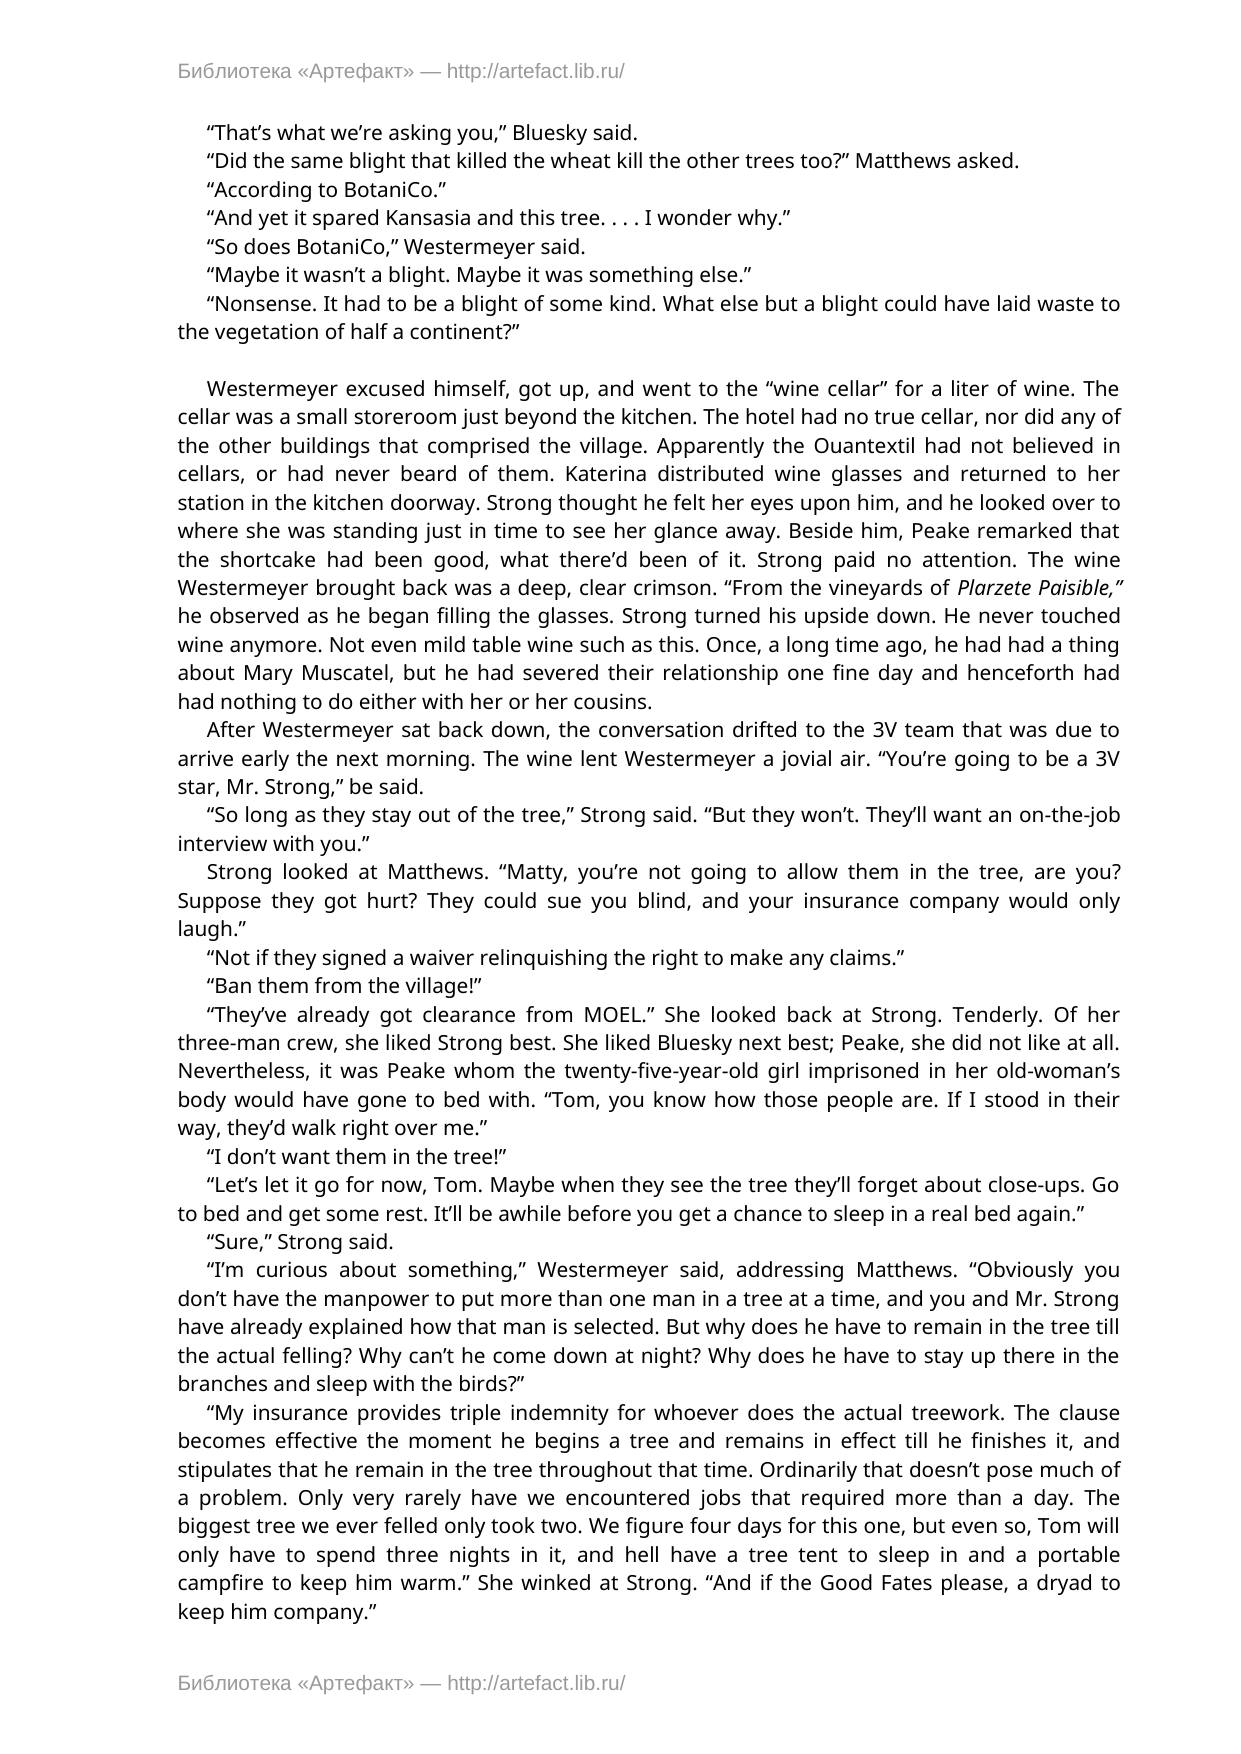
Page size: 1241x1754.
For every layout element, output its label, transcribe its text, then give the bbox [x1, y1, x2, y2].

text Westermeyer excused himself, got up, and went to the “wine cellar” for a liter of wine. The cellar was a small storeroom just beyond the kitchen. The hotel had no true cellar, nor did any of the other buildings that comprised the village. Apparently the Ouantextil had not believed in cellars, or had never beard of them. Katerina distributed wine glasses and returned to her station in the kitchen doorway. Strong thought he felt her eyes upon him, and he looked over to where she was standing just in time to see her glance away. Beside him, Peake remarked that the shortcake had been good, what there’d been of it. Strong paid no attention. The wine Westermeyer brought back was a deep, clear crimson. “From the vineyards of Plarzete Paisible,” he observed as he began filling the glasses. Strong turned his upside down. He never touched wine anymore. Not even mild table wine such as this. Once, a long time ago, he had had a thing about Mary Muscatel, but he had severed their relationship one fine day and henceforth had had nothing to do either with her or her cousins. [177, 374, 1122, 715]
text “Not if they signed a waiver relinquishing the right to make any claims.” [177, 943, 1122, 971]
text “My insurance provides triple indemnity for whoever does the actual treework. The clause becomes effective the moment he begins a tree and remains in effect till he finishes it, and stipulates that he remain in the tree throughout that time. Ordinarily that doesn’t pose much of a problem. Only very rarely have we encountered jobs that required more than a day. The biggest tree we ever felled only took two. We figure four days for this one, but even so, Tom will only have to spend three nights in it, and hell have a tree tent to sleep in and a portable campfire to keep him warm.” She winked at Strong. “And if the Good Fates please, a dryad to keep him company.” [177, 1398, 1122, 1625]
text “So long as they stay out of the tree,” Strong said. “But they won’t. They’ll want an on-the-job interview with you.” [177, 801, 1122, 857]
text “And yet it spared Kansasia and this tree. . . . I wonder why.” [177, 203, 1122, 232]
text “Sure,” Strong said. [177, 1227, 1122, 1256]
text “They’ve already got clearance from MOEL.” She looked back at Strong. Tenderly. Of her three-man crew, she liked Strong best. She liked Bluesky next best; Peake, she did not like at all. Nevertheless, it was Peake whom the twenty-five-year-old girl imprisoned in her old-woman’s body would have gone to bed with. “Tom, you know how those people are. If I stood in their way, they’d walk right over me.” [177, 1000, 1122, 1142]
text “I don’t want them in the tree!” [177, 1142, 1122, 1170]
text “I’m curious about something,” Westermeyer said, addressing Matthews. “Obviously you don’t have the manpower to put more than one man in a tree at a time, and you and Mr. Strong have already explained how that man is selected. But why does he have to remain in the tree till the actual felling? Why can’t he come down at night? Why does he have to stay up there in the branches and sleep with the birds?” [177, 1256, 1122, 1398]
text “Nonsense. It had to be a blight of some kind. What else but a blight could have laid waste to the vegetation of half a continent?” [177, 289, 1122, 346]
text “According to BotaniCo.” [177, 175, 1122, 203]
text “Let’s let it go for now, Tom. Maybe when they see the tree they’ll forget about close-ups. Go to bed and get some rest. It’ll be awhile before you get a chance to sleep in a real bed again.” [177, 1170, 1122, 1227]
text Strong looked at Matthews. “Matty, you’re not going to allow them in the tree, are you? Suppose they got hurt? They could sue you blind, and your insurance company would only laugh.” [177, 857, 1122, 943]
text “So does BotaniCo,” Westermeyer said. [177, 232, 1122, 260]
text “Ban them from the village!” [177, 971, 1122, 1000]
text “Maybe it wasn’t a blight. Maybe it was something else.” [177, 260, 1122, 289]
text “Did the same blight that killed the wheat kill the other trees too?” Matthews asked. [177, 147, 1122, 175]
text After Westermeyer sat back down, the conversation drifted to the 3V team that was due to arrive early the next morning. The wine lent Westermeyer a jovial air. “You’re going to be a 3V star, Mr. Strong,” be said. [177, 715, 1122, 801]
text “That’s what we’re asking you,” Bluesky said. [177, 118, 1122, 147]
